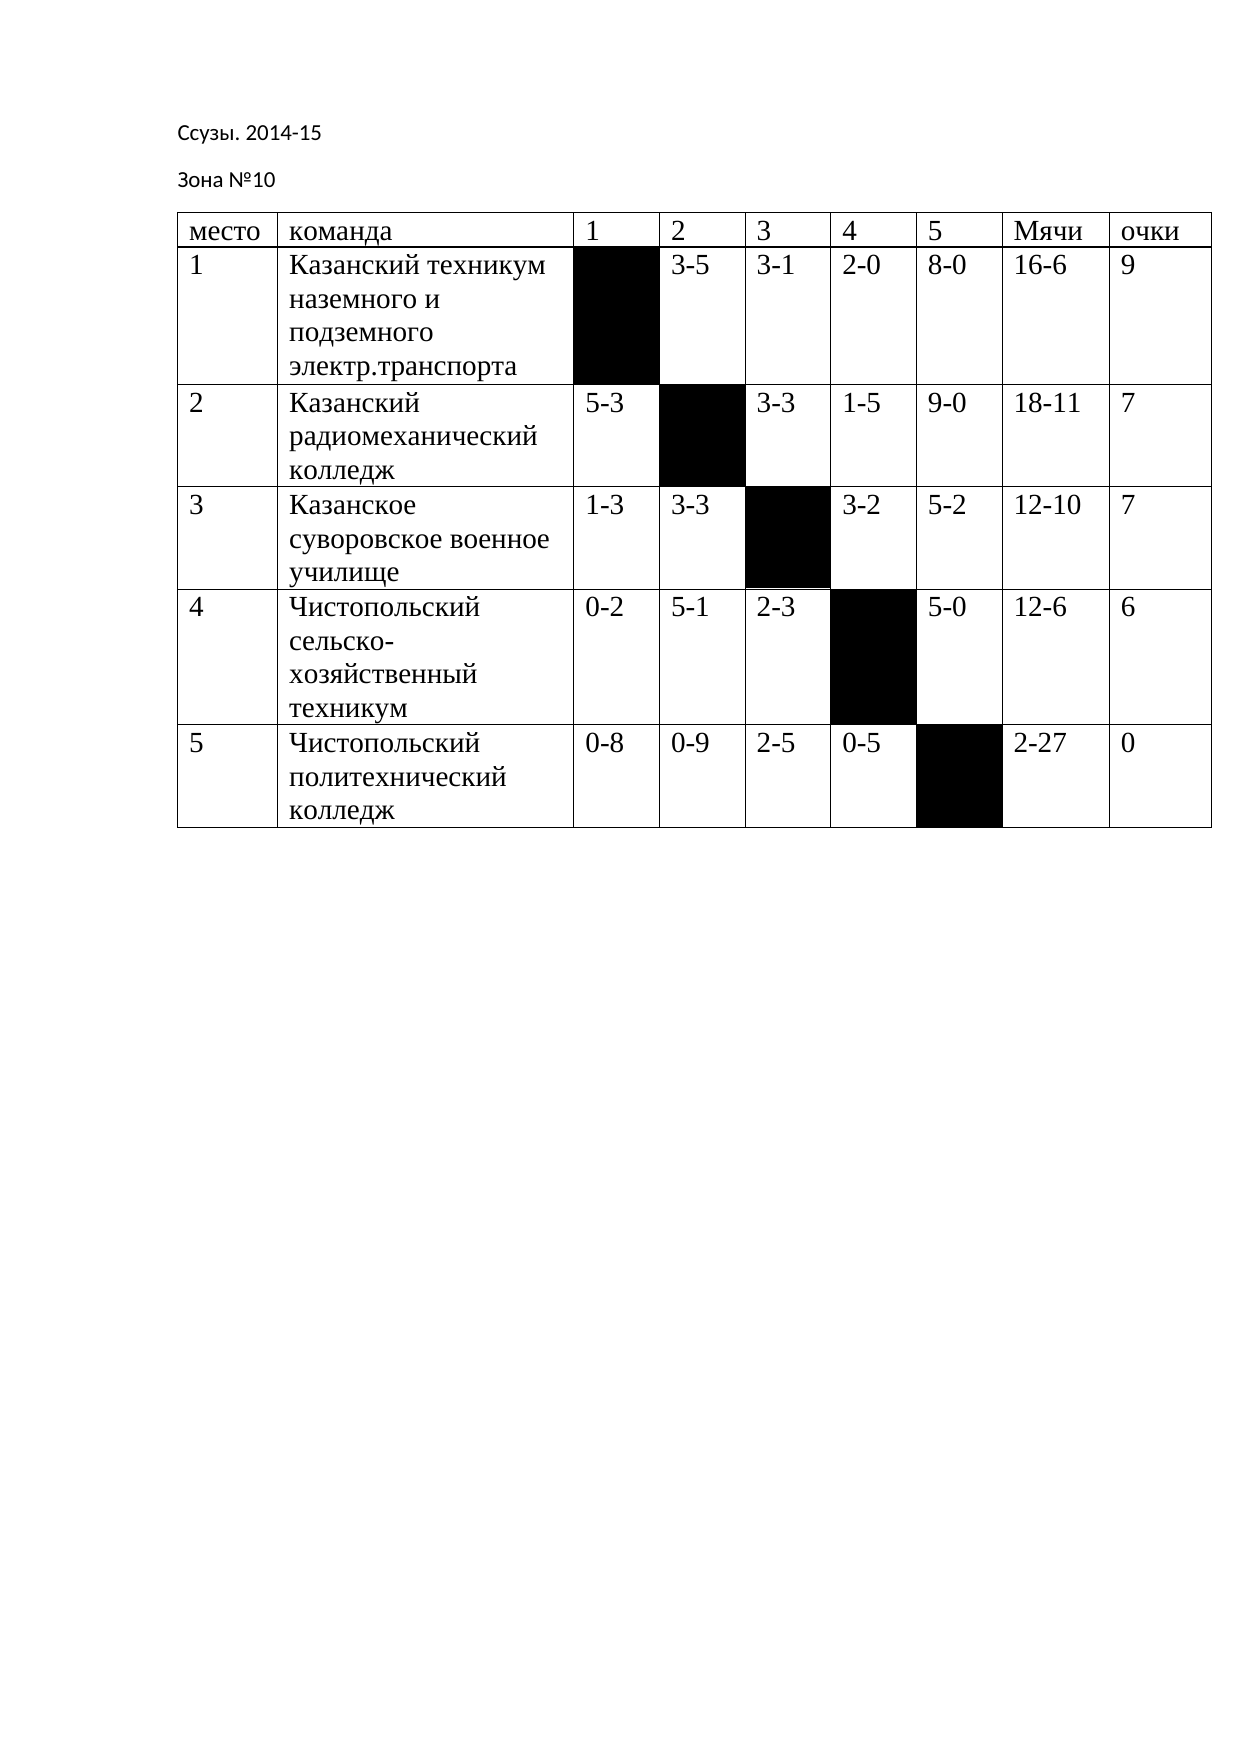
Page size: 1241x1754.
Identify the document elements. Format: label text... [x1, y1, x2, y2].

table_cell 3 [178, 487, 277, 588]
table_cell 5-2 [917, 487, 1002, 588]
table_cell 9 [1110, 248, 1211, 384]
table_header 3 [746, 213, 830, 246]
table_header 4 [831, 213, 916, 246]
table_cell 4 [178, 590, 277, 724]
table_cell 3-1 [746, 248, 830, 384]
table_cell Казанский радиомеханический колледж [278, 385, 573, 486]
table_cell 0-8 [574, 725, 659, 827]
table_cell 12-6 [1003, 590, 1109, 724]
table_cell 1-3 [574, 487, 659, 588]
table_cell 6 [1110, 590, 1211, 724]
table_cell 5-0 [917, 590, 1002, 724]
table_header 1 [574, 213, 659, 246]
table_cell 2-0 [831, 248, 916, 384]
table_cell 5 [178, 725, 277, 827]
table_cell 3-2 [831, 487, 916, 588]
table_cell 2-3 [746, 590, 830, 724]
table_cell 3-3 [746, 385, 830, 486]
table_cell 1-5 [831, 385, 916, 486]
table_header Мячи [1003, 213, 1109, 246]
table_cell 16-6 [1003, 248, 1109, 384]
table_cell Чистопольский политехнический колледж [278, 725, 573, 827]
table_cell 5-1 [660, 590, 745, 724]
text Зона №10 [177, 165, 1152, 193]
table_cell 0-2 [574, 590, 659, 724]
table_cell 2 [178, 385, 277, 486]
text Ссузы. 2014-15 [177, 118, 1152, 146]
table_cell [660, 385, 745, 486]
table_cell 3-5 [660, 248, 745, 384]
table_cell [831, 590, 916, 724]
table_cell 0 [1110, 725, 1211, 827]
table_cell 2-5 [746, 725, 830, 827]
table_cell 9-0 [917, 385, 1002, 486]
table_cell [917, 725, 1002, 827]
table_cell 18-11 [1003, 385, 1109, 486]
table_cell 12-10 [1003, 487, 1109, 588]
table_cell 0-5 [831, 725, 916, 827]
table_cell Казанское суворовское военное училище [278, 487, 573, 588]
table_cell [746, 487, 830, 588]
table_cell 7 [1110, 385, 1211, 486]
table_header очки [1110, 213, 1211, 246]
table_cell 1 [178, 248, 277, 384]
table_cell 3-3 [660, 487, 745, 588]
table_cell 2-27 [1003, 725, 1109, 827]
table_cell [574, 248, 659, 384]
table_header команда [278, 213, 573, 246]
table_cell 7 [1110, 487, 1211, 588]
table_cell 0-9 [660, 725, 745, 827]
table_header место [178, 213, 277, 246]
table_header 5 [917, 213, 1002, 246]
table_cell 8-0 [917, 248, 1002, 384]
table_cell Казанский техникум наземного и подземного электр.транспорта [278, 248, 573, 384]
table_cell 5-3 [574, 385, 659, 486]
table_cell Чистопольский сельско-хозяйственный техникум [278, 590, 573, 724]
table_header 2 [660, 213, 745, 246]
